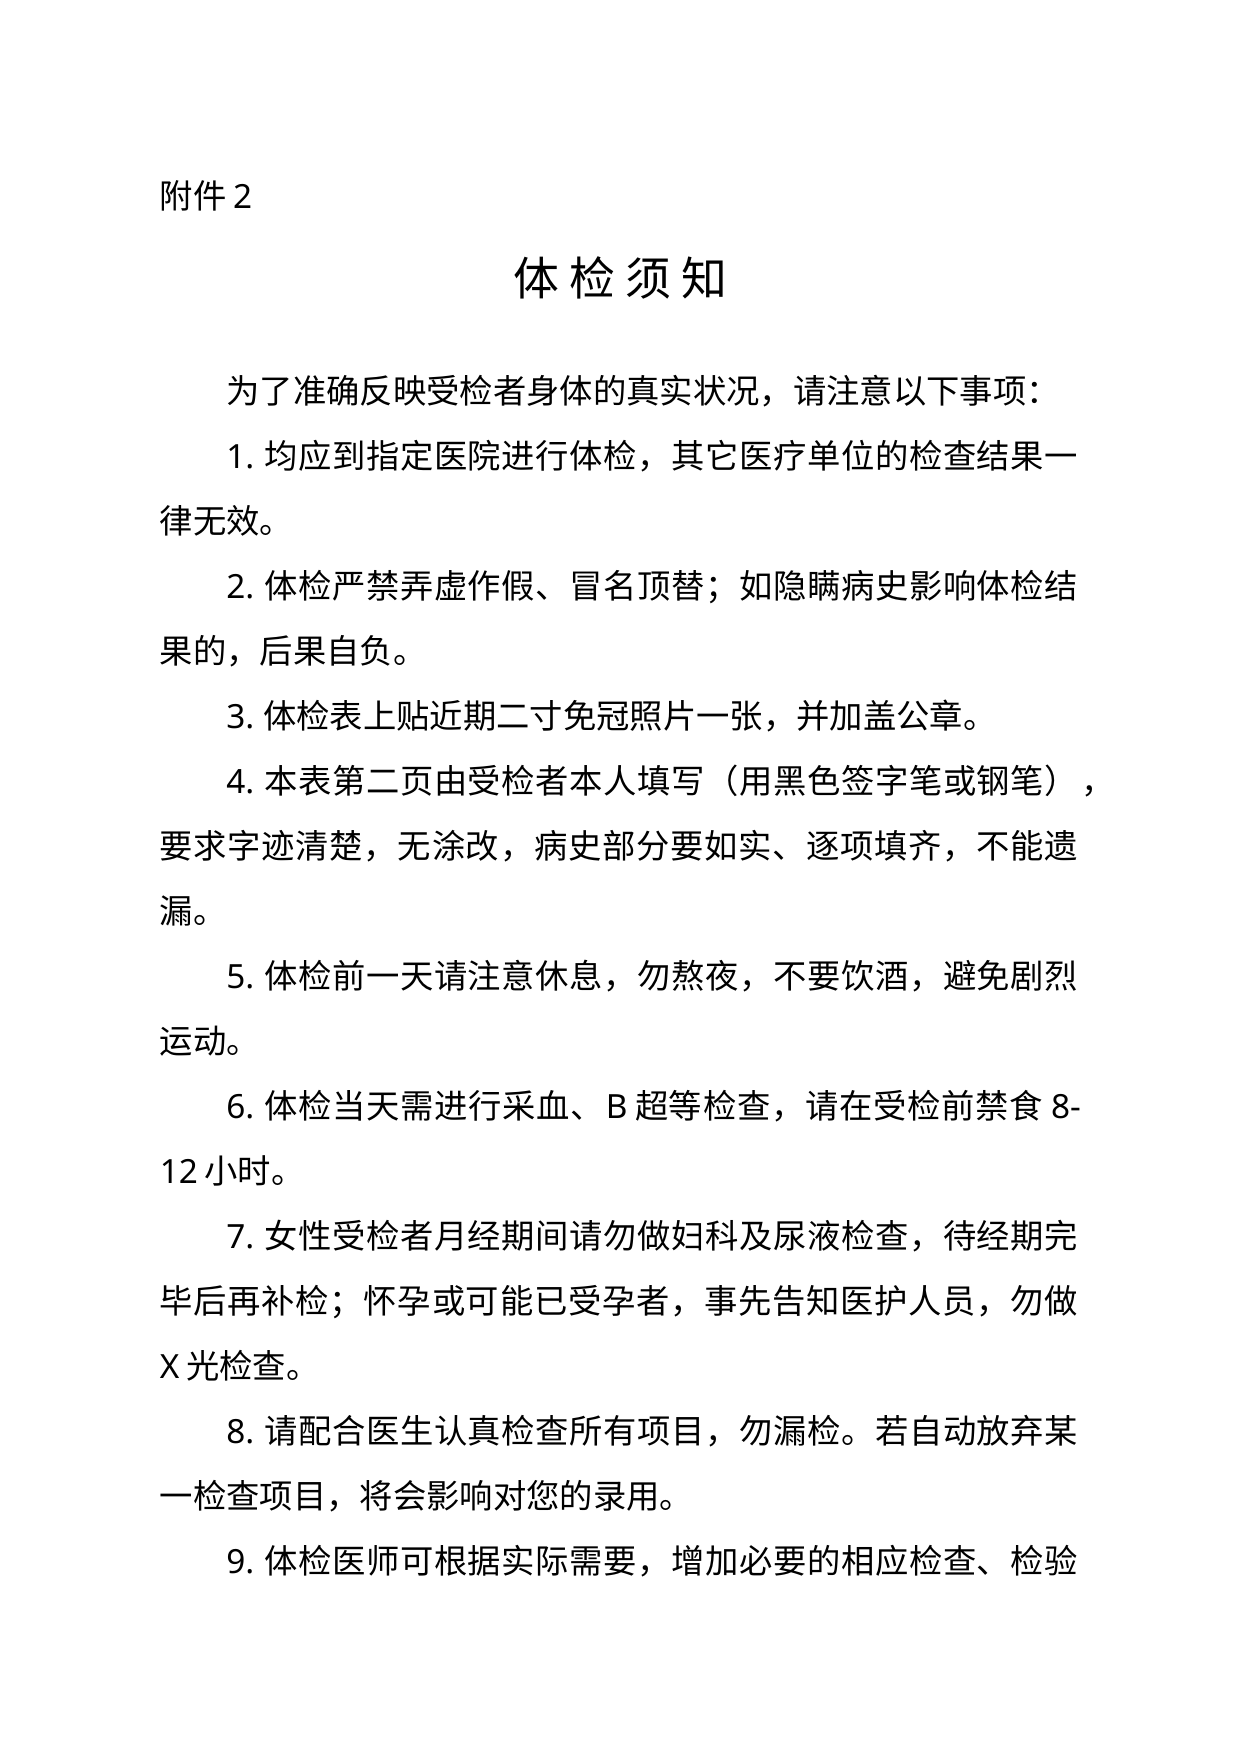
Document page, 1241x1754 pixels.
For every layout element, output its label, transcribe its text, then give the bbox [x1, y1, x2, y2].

text 7. 女性受检者月经期间请勿做妇科及尿液检查，待经期完毕后再补检；怀孕或可能已受孕者，事先告知医护人员，勿做X光检查。 [159, 1202, 1081, 1397]
text 6. 体检当天需进行采血、B超等检查，请在受检前禁食8-12小时。 [159, 1072, 1081, 1202]
text 2. 体检严禁弄虚作假、冒名顶替；如隐瞒病史影响体检结果的，后果自负。 [159, 552, 1081, 682]
text 8. 请配合医生认真检查所有项目，勿漏检。若自动放弃某一检查项目，将会影响对您的录用。 [159, 1397, 1081, 1527]
text 3. 体检表上贴近期二寸免冠照片一张，并加盖公章。 [159, 682, 1081, 747]
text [159, 1527, 1081, 1592]
text 4. 本表第二页由受检者本人填写（用黑色签字笔或钢笔），要求字迹清楚，无涂改，病史部分要如实、逐项填齐，不能遗漏。 [159, 747, 1081, 942]
text 5. 体检前一天请注意休息，勿熬夜，不要饮酒，避免剧烈运动。 [159, 942, 1081, 1072]
text 1. 均应到指定医院进行体检，其它医疗单位的检查结果一律无效。 [159, 422, 1081, 552]
text 为了准确反映受检者身体的真实状况，请注意以下事项： [159, 357, 1081, 422]
text 体检须知 [159, 227, 1081, 324]
text 附件2 [159, 162, 1081, 227]
